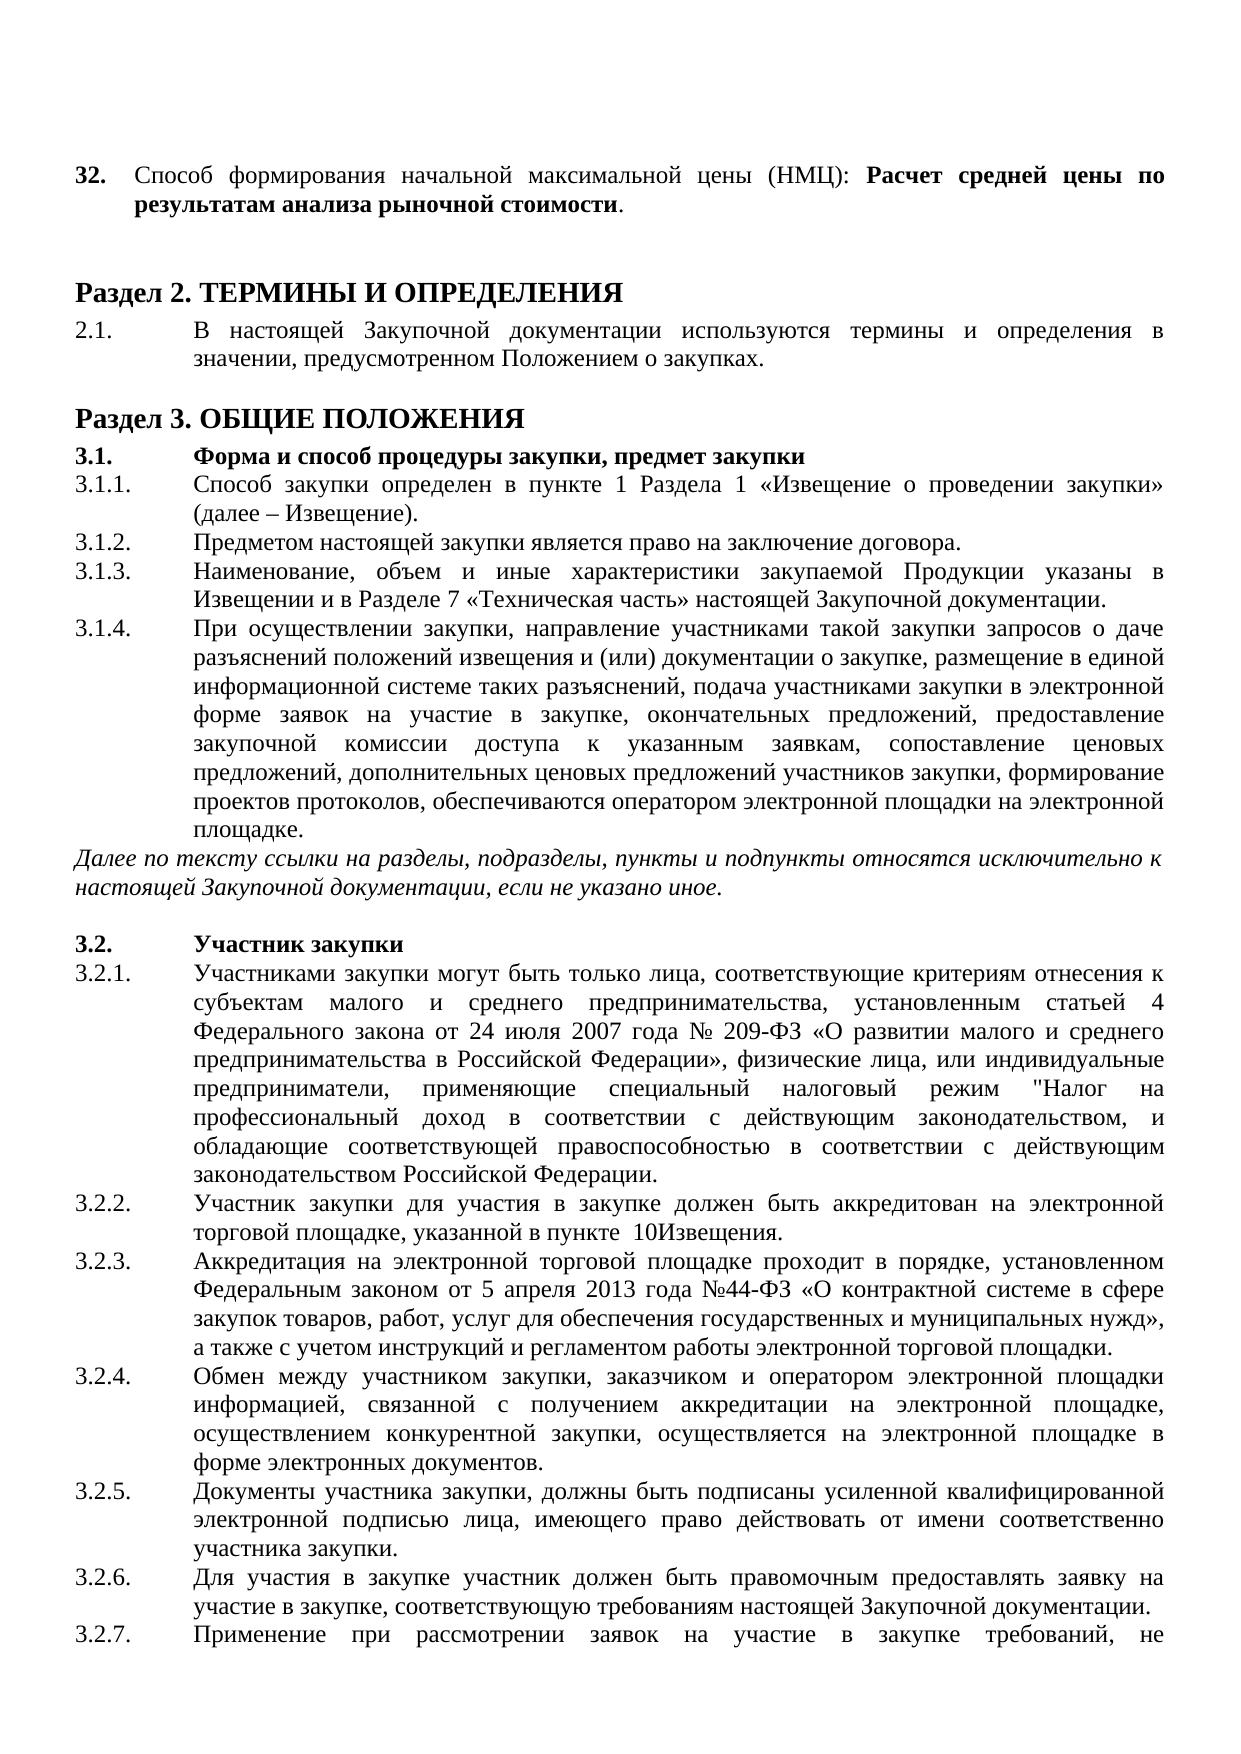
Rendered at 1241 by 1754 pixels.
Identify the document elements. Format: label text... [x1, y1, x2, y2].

list Участник закупки для участия в закупке должен быть аккредитован на электронной торговой площадке, указанной в пункте 10Извещения. [75, 1188, 1165, 1246]
list Аккредитация на электронной торговой площадке проходит в порядке, установленном Федеральным законом от 5 апреля 2013 года №44-ФЗ «О контрактной системе в сфере закупок товаров, работ, услуг для обеспечения государственных и муниципальных нужд», а также с учетом инструкций и регламентом работы электронной торговой площадки. [75, 1246, 1165, 1361]
list Предметом настоящей закупки является право на заключение договора. [75, 527, 1165, 556]
list Для участия в закупке участник должен быть правомочным предоставлять заявку на участие в закупке, соответствующую требованиям настоящей Закупочной документации. [75, 1562, 1165, 1619]
text Далее по тексту ссылки на разделы, подразделы, пункты и подпункты относятся исключительно к настоящей Закупочной документации, если не указано иное. [75, 843, 1165, 901]
text 2.1. В настоящей Закупочной документации используются термины и определения в значении, предусмотренном Положением о закупках. [75, 315, 1165, 372]
subtitle Раздел 3. ОБЩИЕ ПОЛОЖЕНИЯ [75, 401, 1165, 434]
list Наименование, объем и иные характеристики закупаемой Продукции указаны в Извещении и в Разделе 7 «Техническая часть» настоящей Закупочной документации. [75, 556, 1165, 613]
list Участник закупки [75, 929, 1165, 958]
subtitle Раздел 2. ТЕРМИНЫ И ОПРЕДЕЛЕНИЯ [75, 275, 1165, 308]
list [75, 1619, 1165, 1648]
list Способ закупки определен в пункте 1 Раздела 1 «Извещение о проведении закупки» (далее – Извещение). [75, 469, 1165, 527]
list Обмен между участником закупки, заказчиком и оператором электронной площадки информацией, связанной с получением аккредитации на электронной площадке, осуществлением конкурентной закупки, осуществляется на электронной площадке в форме электронных документов. [75, 1361, 1165, 1476]
list Форма и способ процедуры закупки, предмет закупки [75, 441, 1165, 469]
list Документы участника закупки, должны быть подписаны усиленной квалифицированной электронной подписью лица, имеющего право действовать от имени соответственно участника закупки. [75, 1476, 1165, 1562]
list Способ формирования начальной максимальной цены (НМЦ): Расчет средней цены по результатам анализа рыночной стоимости. [75, 160, 1165, 217]
list При осуществлении закупки, направление участниками такой закупки запросов о даче разъяснений положений извещения и (или) документации о закупке, размещение в единой информационной системе таких разъяснений, подача участниками закупки в электронной форме заявок на участие в закупке, окончательных предложений, предоставление закупочной комиссии доступа к указанным заявкам, сопоставление ценовых предложений, дополнительных ценовых предложений участников закупки, формирование проектов протоколов, обеспечиваются оператором электронной площадки на электронной площадке. [75, 613, 1165, 843]
list Участниками закупки могут быть только лица, соответствующие критериям отнесения к субъектам малого и среднего предпринимательства, установленным статьей 4 Федерального закона от 24 июля 2007 года № 209-ФЗ «О развитии малого и среднего предпринимательства в Российской Федерации», физические лица, или индивидуальные предприниматели, применяющие специальный налоговый режим "Налог на профессиональный доход в соответствии с действующим законодательством, и обладающие соответствующей правоспособностью в соответствии с действующим законодательством Российской Федерации. [75, 958, 1165, 1188]
